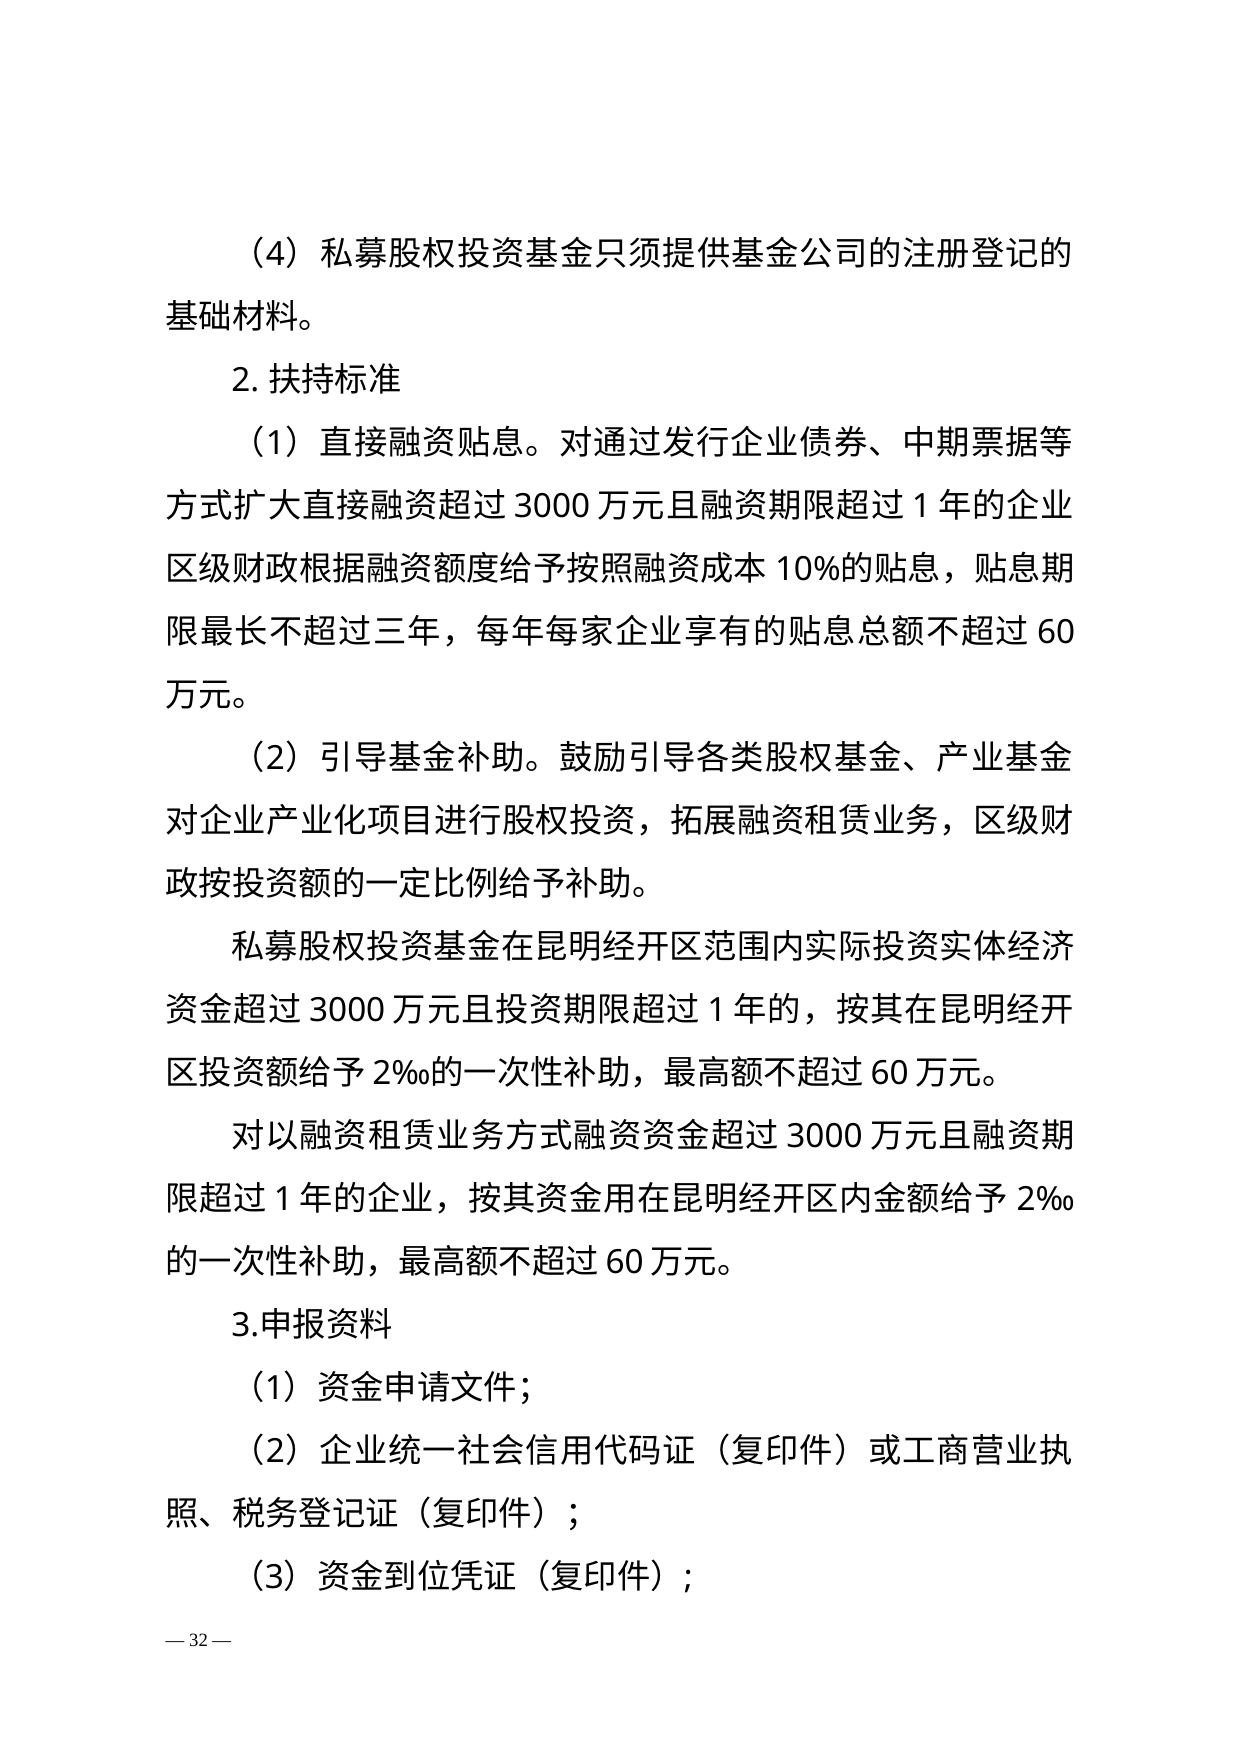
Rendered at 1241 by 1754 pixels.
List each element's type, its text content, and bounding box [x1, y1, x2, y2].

text 对以融资租赁业务方式融资资金超过3000万元且融资期限超过1年的企业，按其资金用在昆明经开区内金额给予2‰的一次性补助，最高额不超过60万元。 [165, 1101, 1075, 1291]
text （1）资金申请文件； [165, 1353, 1075, 1417]
text （2）引导基金补助。鼓励引导各类股权基金、产业基金对企业产业化项目进行股权投资，拓展融资租赁业务，区级财政按投资额的一定比例给予补助。 [165, 723, 1075, 912]
text 3.申报资料 [165, 1291, 1075, 1353]
text （3）资金到位凭证（复印件）; [165, 1543, 1075, 1606]
text 私募股权投资基金在昆明经开区范围内实际投资实体经济资金超过3000万元且投资期限超过1年的，按其在昆明经开区投资额给予2‰的一次性补助，最高额不超过60万元。 [165, 912, 1075, 1101]
text 2. 扶持标准 [165, 345, 1075, 408]
text （2）企业统一社会信用代码证（复印件）或工商营业执照、税务登记证（复印件）； [165, 1417, 1075, 1543]
text （1）直接融资贴息。对通过发行企业债券、中期票据等方式扩大直接融资超过3000万元且融资期限超过1年的企业，区级财政根据融资额度给予按照融资成本10%的贴息，贴息期限最长不超过三年，每年每家企业享有的贴息总额不超过60万元。 [165, 408, 1075, 723]
text （4）私募股权投资基金只须提供基金公司的注册登记的基础材料。 [165, 219, 1075, 345]
